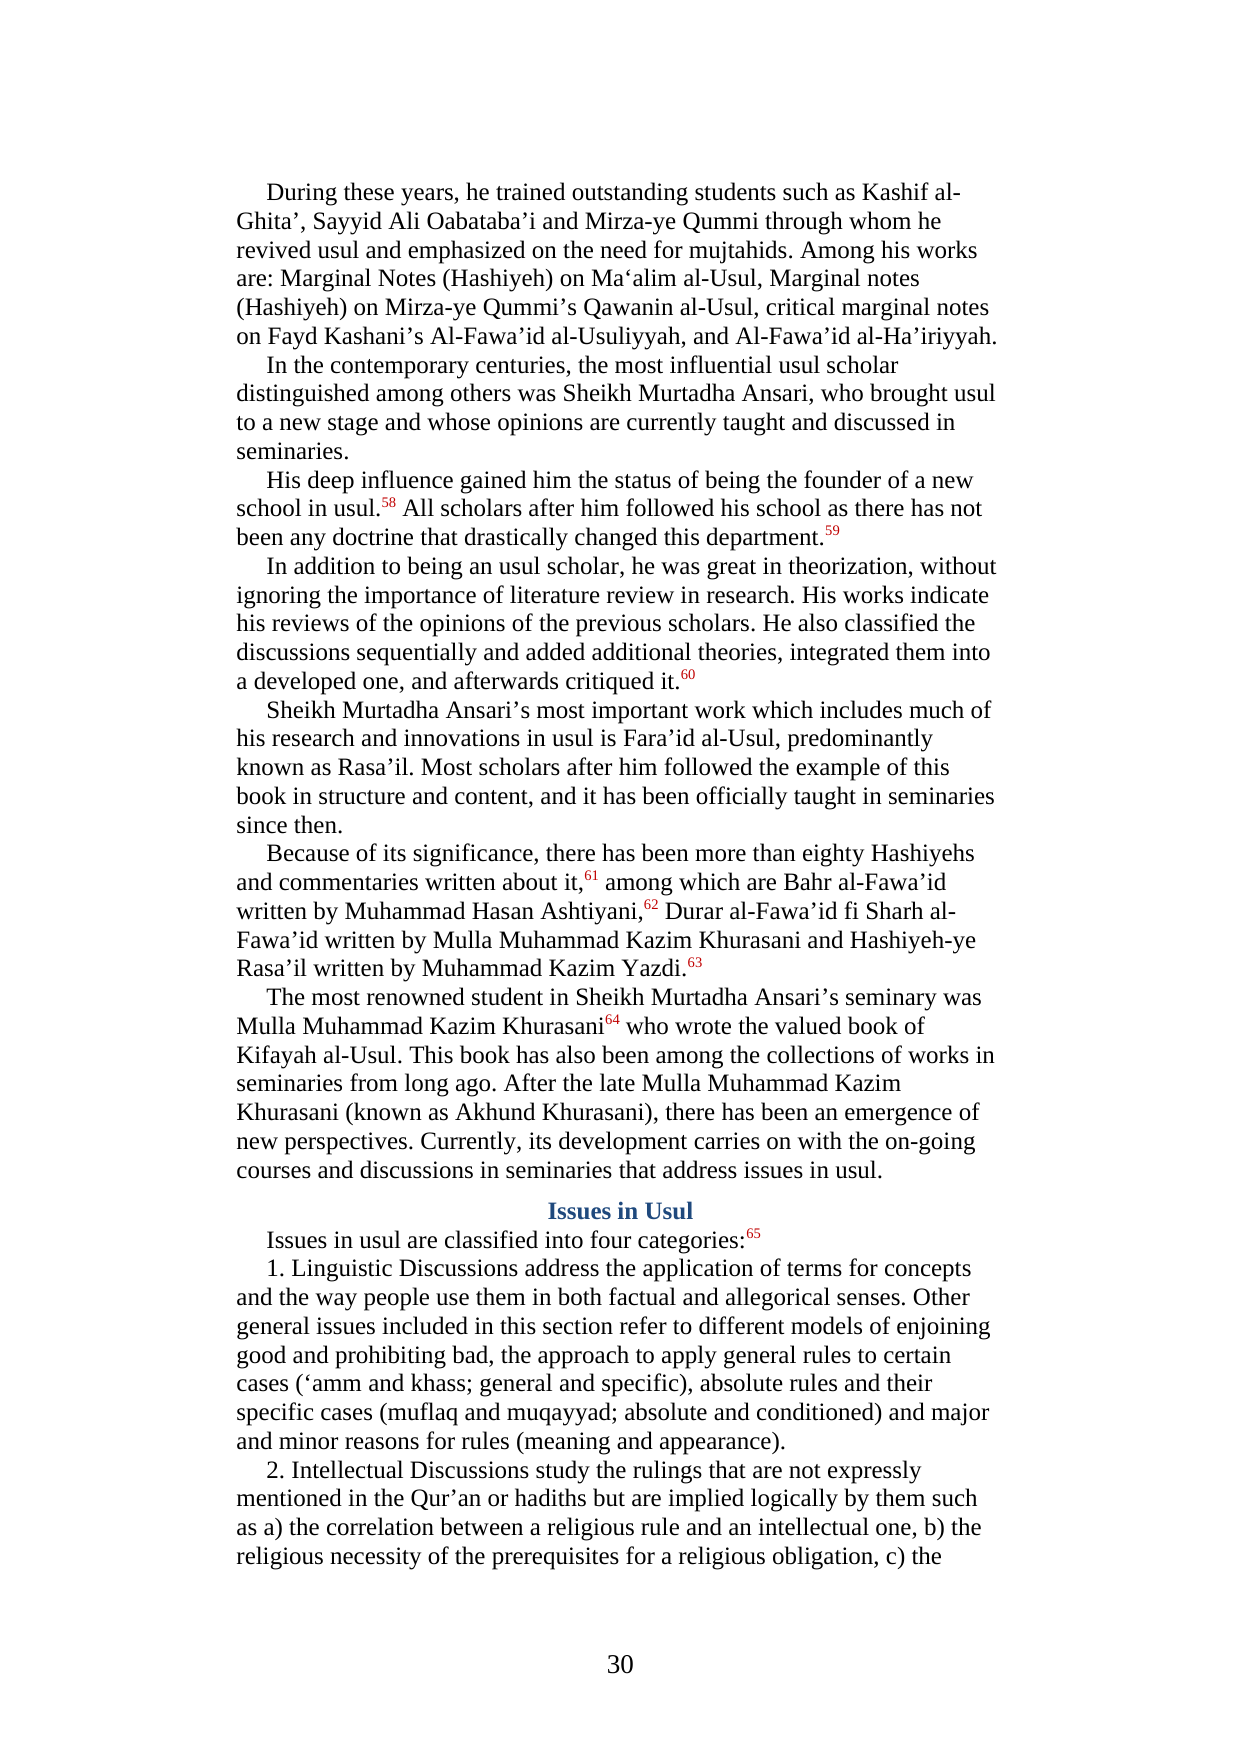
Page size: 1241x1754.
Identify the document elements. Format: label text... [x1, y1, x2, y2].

text In the contemporary centuries, the most influential usul scholar distinguished among others was Sheikh Murtadha Ansari, who brought usul to a new stage and whose opinions are currently taught and discussed in seminaries. [236, 350, 1004, 465]
text During these years, he trained outstanding students such as Kashif al-Ghita’, Sayyid Ali Oabataba’i and Mirza-ye Qummi through whom he revived usul and emphasized on the need for mujtahids. Among his works are: Marginal Notes (Hashiyeh) on Ma‘alim al-Usul, Marginal notes (Hashiyeh) on Mirza-ye Qummi’s Qawanin al-Usul, critical marginal notes on Fayd Kashani’s Al-Fawa’id al-Usuliyyah, and Al-Fawa’id al-Ha’iriyyah. [236, 177, 1004, 350]
text In addition to being an usul scholar, he was great in theorization, without ignoring the importance of literature review in research. His works indicate his reviews of the opinions of the previous scholars. He also classified the discussions sequentially and added additional theories, integrated them into a developed one, and afterwards critiqued it.60 [236, 551, 1004, 695]
text His deep influence gained him the status of being the founder of a new school in usul.58 All scholars after him followed his school as there has not been any doctrine that drastically changed this department.59 [236, 465, 1004, 551]
text Sheikh Murtadha Ansari’s most important work which includes much of his research and innovations in usul is Fara’id al-Usul, predominantly known as Rasa’il. Most scholars after him followed the example of this book in structure and content, and it has been officially taught in seminaries since then. [236, 695, 1004, 838]
subtitle Issues in Usul [236, 1196, 1004, 1225]
text 1. Linguistic Discussions address the application of terms for concepts and the way people use them in both factual and allegorical senses. Other general issues included in this section refer to different models of enjoining good and prohibiting bad, the approach to apply general rules to certain cases (‘amm and khass; general and specific), absolute rules and their specific cases (muflaq and muqayyad; absolute and conditioned) and major and minor reasons for rules (meaning and appearance). [236, 1253, 1004, 1455]
text The most renowned student in Sheikh Murtadha Ansari’s seminary was Mulla Muhammad Kazim Khurasani64 who wrote the valued book of Kifayah al-Usul. This book has also been among the collections of works in seminaries from long ago. After the late Mulla Muhammad Kazim Khurasani (known as Akhund Khurasani), there has been an emergence of new perspectives. Currently, its development carries on with the on-going courses and discussions in seminaries that address issues in usul. [236, 982, 1004, 1183]
text Issues in usul are classified into four categories:65 [236, 1225, 1004, 1253]
text Because of its significance, there has been more than eighty Hashiyehs and commentaries written about it,61 among which are Bahr al-Fawa’id written by Muhammad Hasan Ashtiyani,62 Durar al-Fawa’id fi Sharh al-Fawa’id written by Mulla Muhammad Kazim Khurasani and Hashiyeh-ye Rasa’il written by Muhammad Kazim Yazdi.63 [236, 838, 1004, 982]
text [236, 1455, 1004, 1570]
